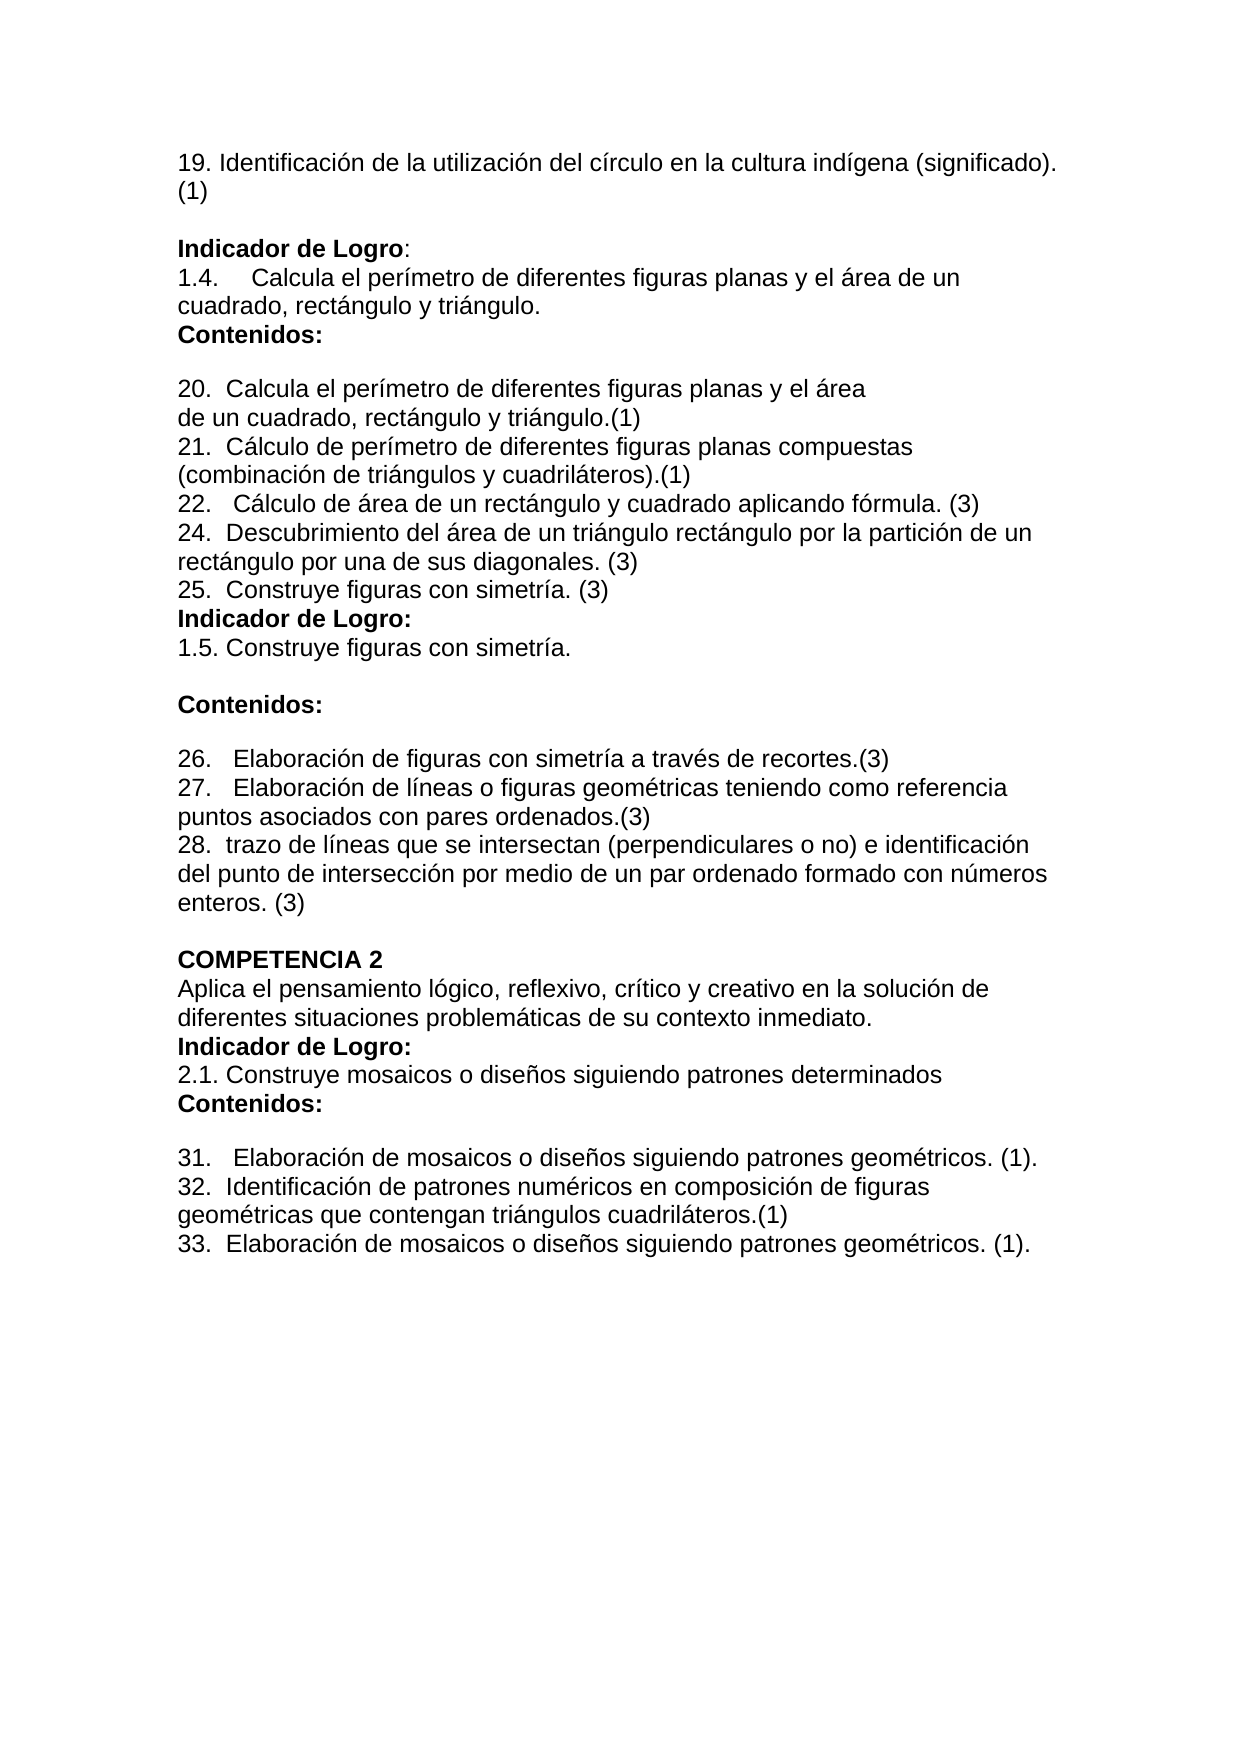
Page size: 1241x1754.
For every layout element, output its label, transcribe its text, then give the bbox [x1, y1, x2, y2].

text COMPETENCIA 2 [177, 945, 1063, 974]
text 24. Descubrimiento del área de un triángulo rectángulo por la partición de un rectángulo por una de sus diagonales. (3) [177, 518, 1063, 575]
text Indicador de Logro: [177, 234, 1063, 263]
text Aplica el pensamiento lógico, reflexivo, crítico y creativo en la solución de diferentes situaciones problemáticas de su contexto inmediato. [177, 974, 1063, 1032]
text Contenidos: [177, 690, 1063, 719]
text 32. Identificación de patrones numéricos en composición de figuras geométricas que contengan triángulos cuadriláteros.(1) [177, 1172, 1063, 1229]
text 25. Construye figuras con simetría. (3) [177, 575, 1063, 604]
text 22. Cálculo de área de un rectángulo y cuadrado aplicando fórmula. (3) [177, 489, 1063, 518]
text 20. Calcula el perímetro de diferentes figuras planas y el área [177, 374, 1063, 403]
text Contenidos: [177, 320, 1063, 349]
text de un cuadrado, rectángulo y triángulo.(1) [177, 403, 1063, 431]
text 1.5. Construye figuras con simetría. [177, 633, 1063, 661]
text 21. Cálculo de perímetro de diferentes figuras planas compuestas (combinación de triángulos y cuadriláteros).(1) [177, 431, 1063, 489]
text 26. Elaboración de figuras con simetría a través de recortes.(3) [177, 744, 1063, 773]
text 19. Identificación de la utilización del círculo en la cultura indígena (significado).(1) [177, 148, 1063, 205]
text 1.4. Calcula el perímetro de diferentes figuras planas y el área de un cuadrado, rectángulo y triángulo. [177, 263, 1063, 320]
text Contenidos: [177, 1089, 1063, 1118]
text 27. Elaboración de líneas o figuras geométricas teniendo como referencia puntos asociados con pares ordenados.(3) [177, 773, 1063, 830]
text 2.1. Construye mosaicos o diseños siguiendo patrones determinados [177, 1060, 1063, 1089]
text Indicador de Logro: [177, 604, 1063, 633]
text 28. trazo de líneas que se intersectan (perpendiculares o no) e identificación del punto de intersección por medio de un par ordenado formado con números enteros. (3) [177, 830, 1063, 917]
text 31. Elaboración de mosaicos o diseños siguiendo patrones geométricos. (1). [177, 1143, 1063, 1172]
text 33. Elaboración de mosaicos o diseños siguiendo patrones geométricos. (1). [177, 1229, 1063, 1258]
text Indicador de Logro: [177, 1032, 1063, 1060]
